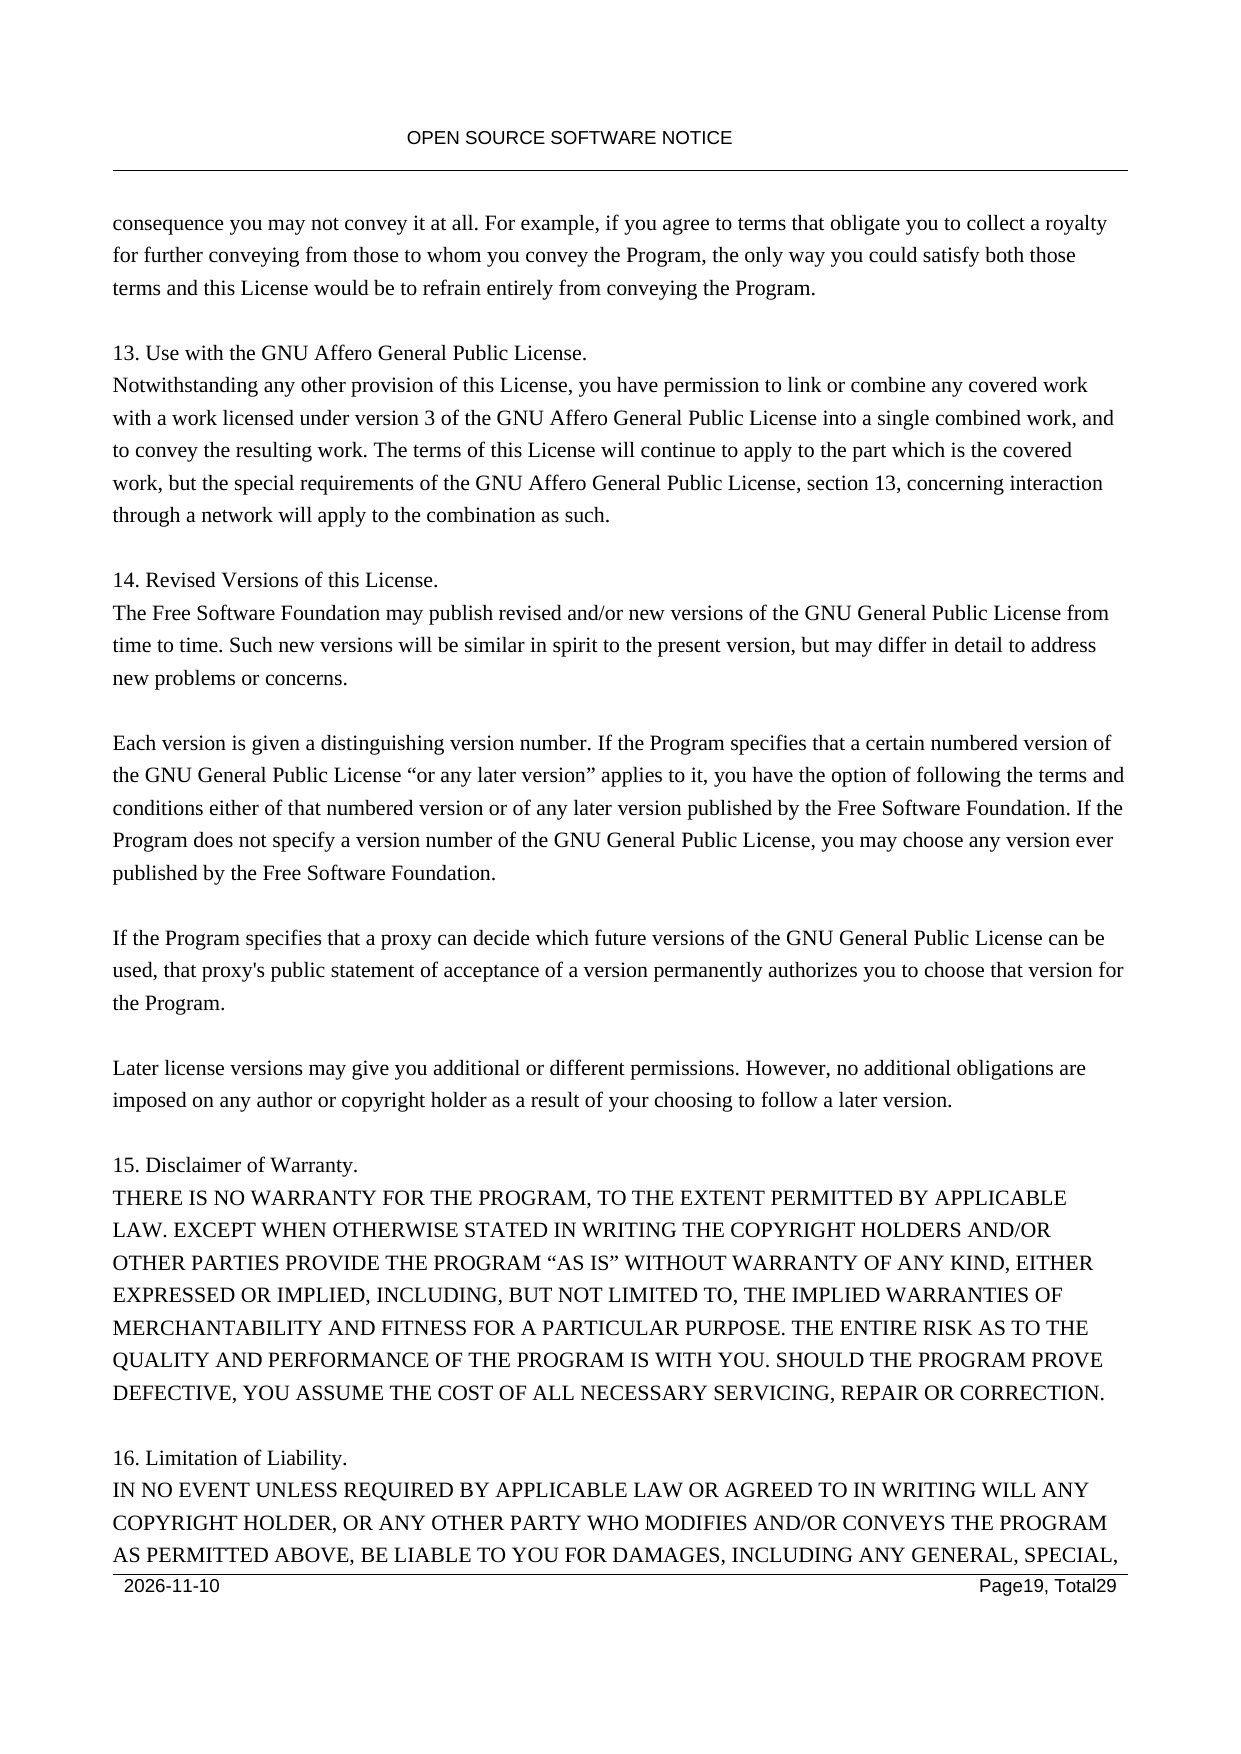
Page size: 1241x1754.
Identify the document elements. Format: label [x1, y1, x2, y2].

text [112, 206, 1128, 1571]
